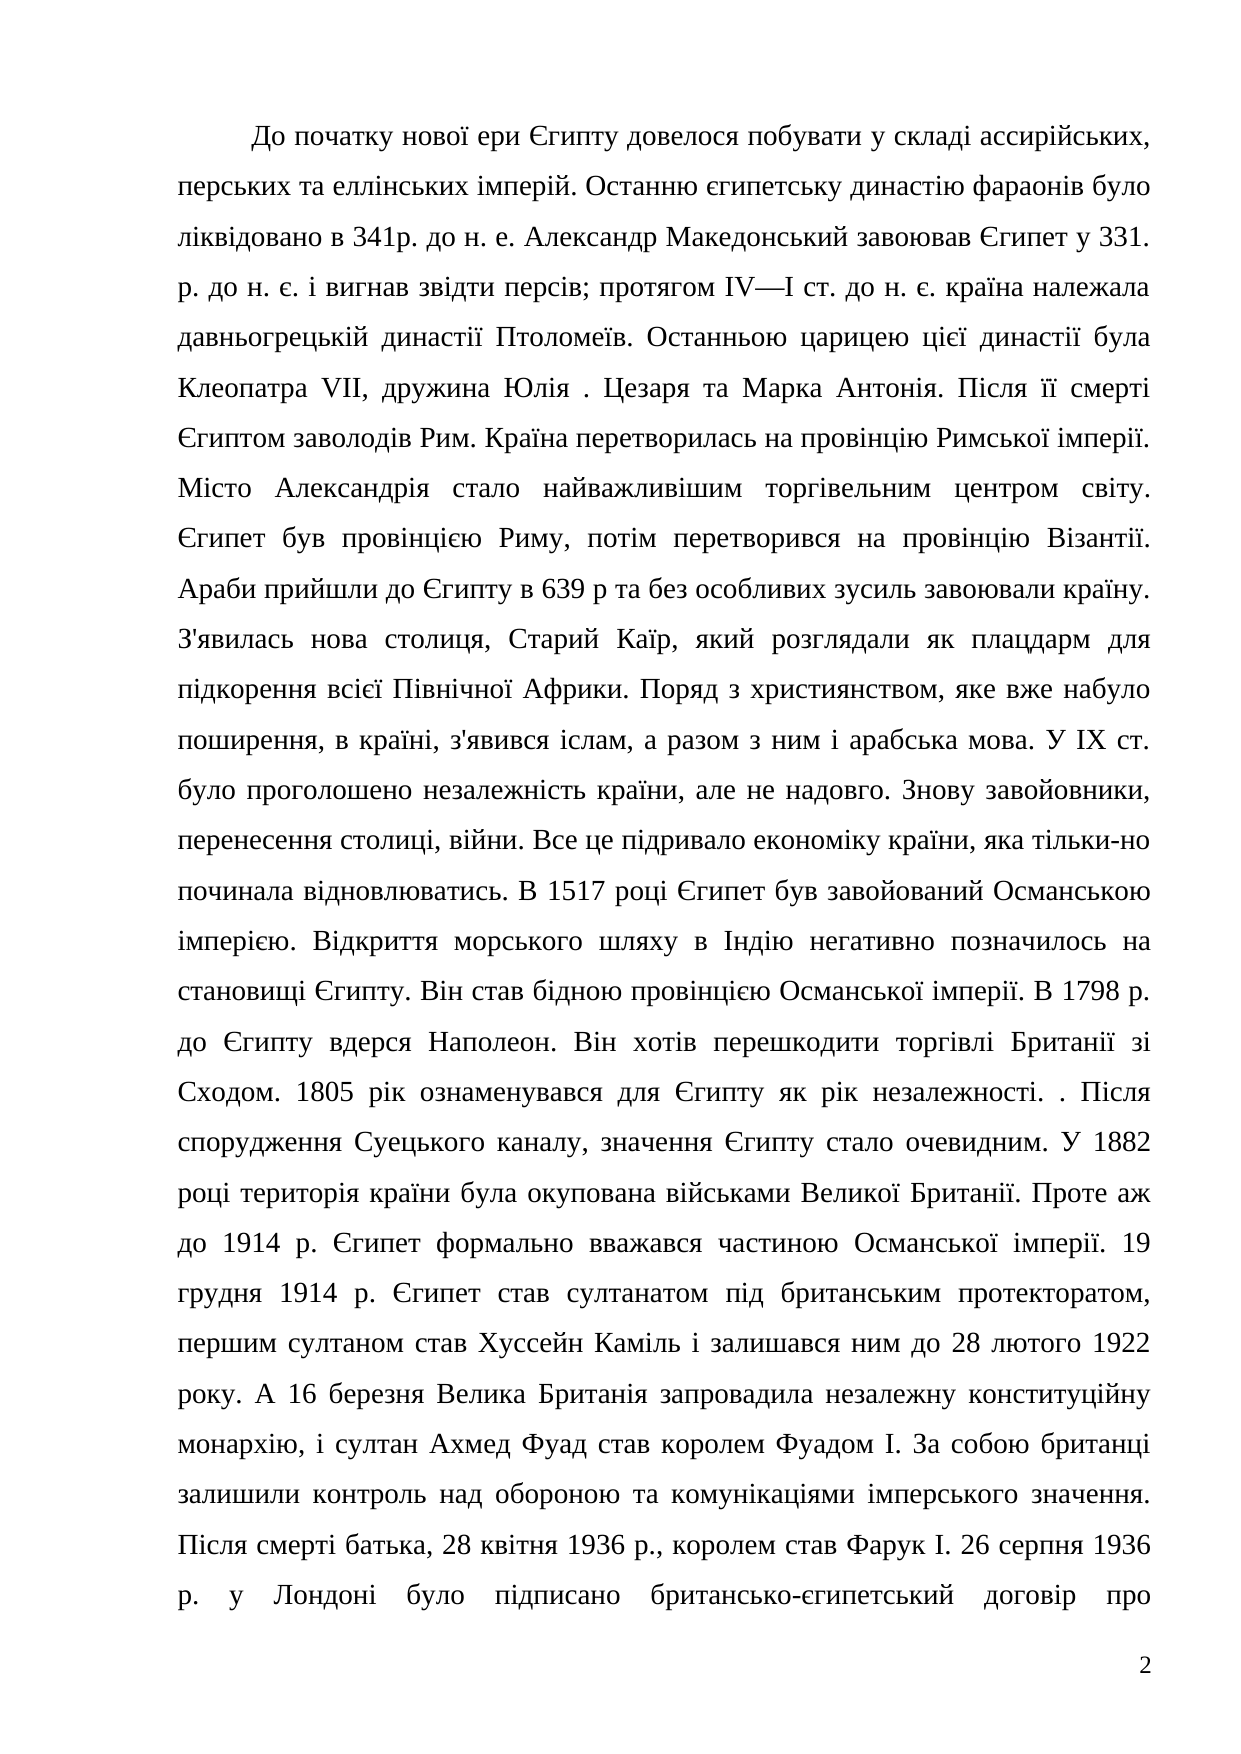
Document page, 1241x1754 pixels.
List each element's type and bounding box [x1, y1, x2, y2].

text [177, 118, 1152, 1611]
